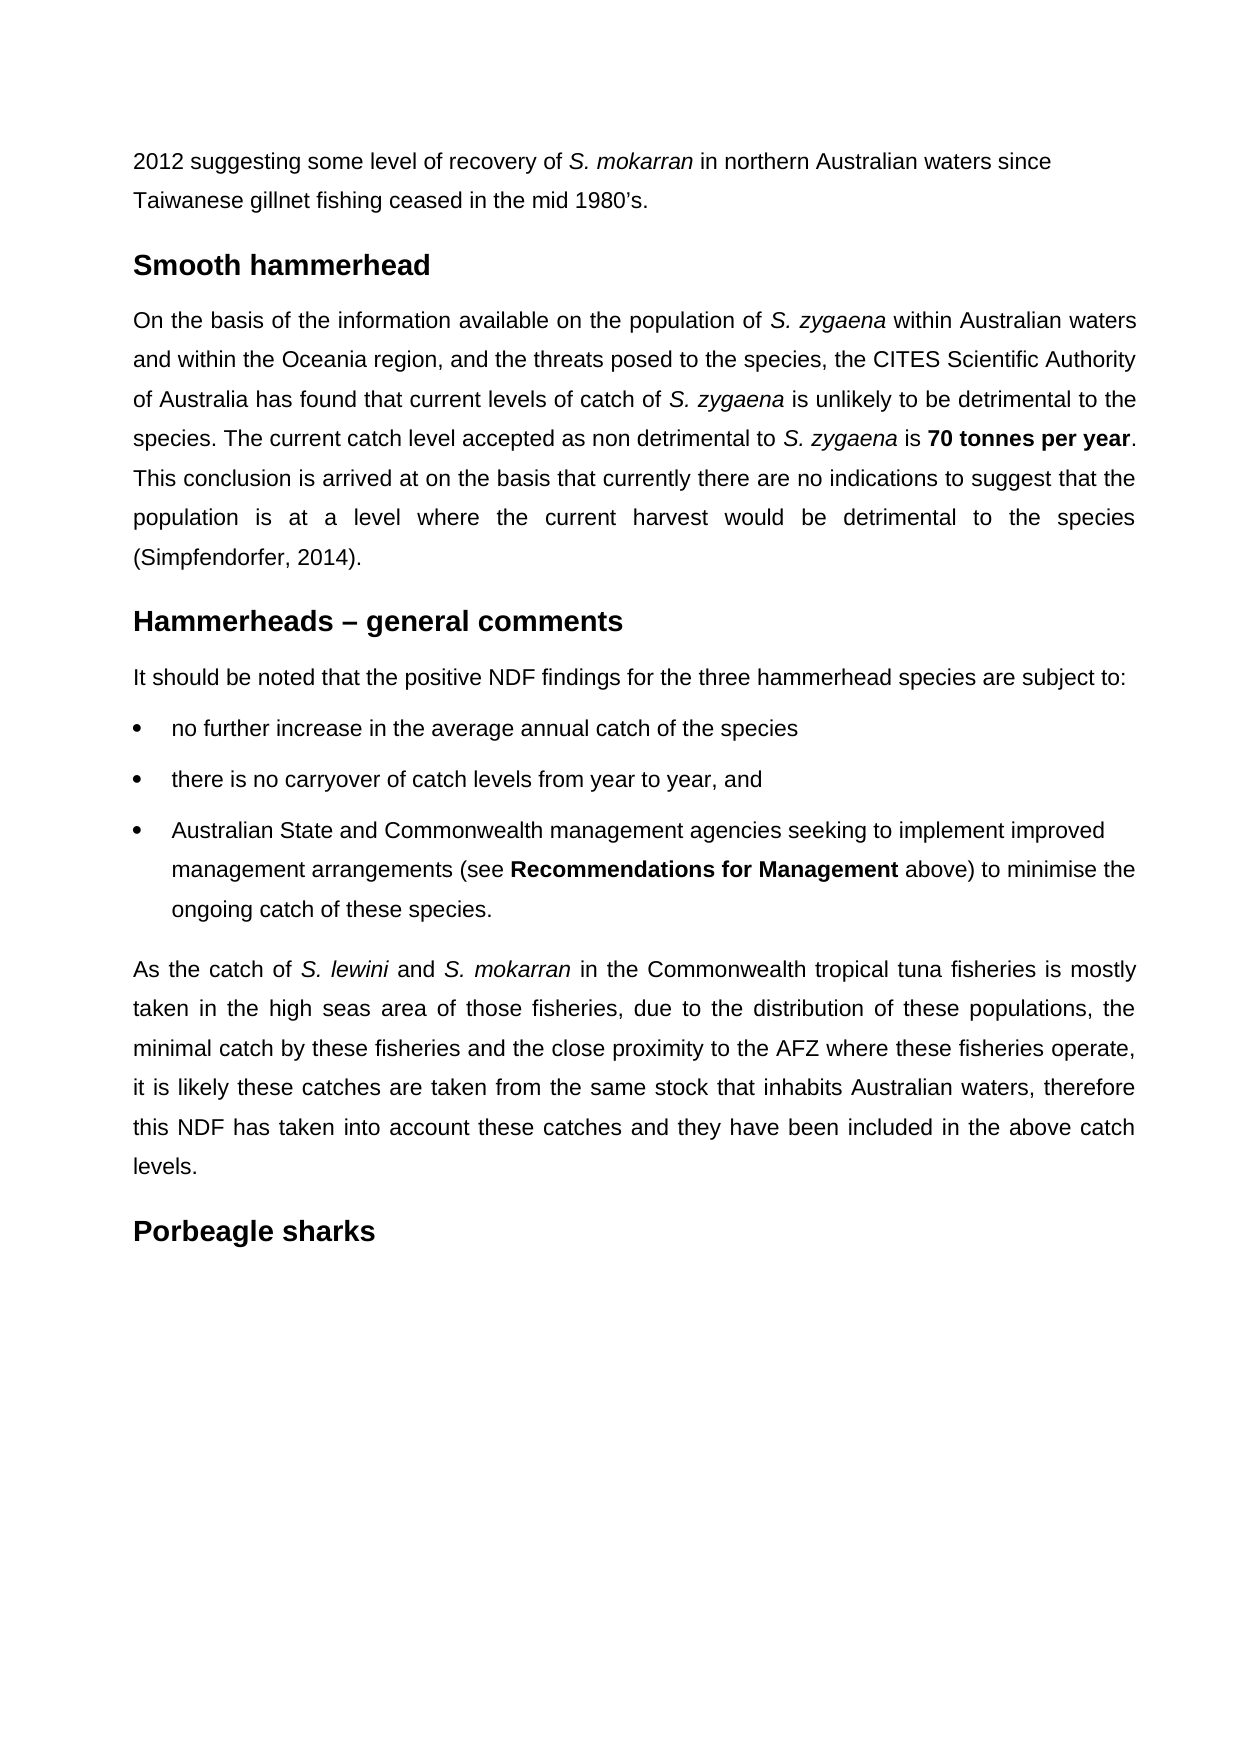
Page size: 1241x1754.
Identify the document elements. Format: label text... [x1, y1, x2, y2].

text Smooth hammerhead [133, 247, 1137, 281]
subtitle As the catch of S. lewini and S. mokarran in the Commonwealth tropical tuna fisheries is mostly taken in the high seas area of those fisheries, due to the distribution of these populations, the minimal catch by these fisheries and the close proximity to the AFZ where these fisheries operate, it is likely these catches are taken from the same stock that inhabits Australian waters, therefore this NDF has taken into account these catches and they have been included in the above catch levels. [133, 956, 1137, 1179]
list no further increase in the average annual catch of the species [133, 714, 1137, 741]
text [133, 148, 1137, 213]
text Hammerheads – general comments [133, 604, 1137, 638]
text Porbeagle sharks [133, 1213, 1137, 1247]
list there is no carryover of catch levels from year to year, and [133, 766, 1137, 792]
text It should be noted that the positive NDF findings for the three hammerhead species are subject to: [133, 663, 1137, 690]
subtitle On the basis of the information available on the population of S. zygaena within Australian waters and within the Oceania region, and the threats posed to the species, the CITES Scientific Authority of Australia has found that current levels of catch of S. zygaena is unlikely to be detrimental to the species. The current catch level accepted as non detrimental to S. zygaena is 70 tonnes per year. This conclusion is arrived at on the basis that currently there are no indications to suggest that the population is at a level where the current harvest would be detrimental to the species (Simpfendorfer, 2014). [133, 307, 1137, 570]
list Australian State and Commonwealth management agencies seeking to implement improved management arrangements (see Recommendations for Management above) to minimise the ongoing catch of these species. [133, 817, 1137, 922]
